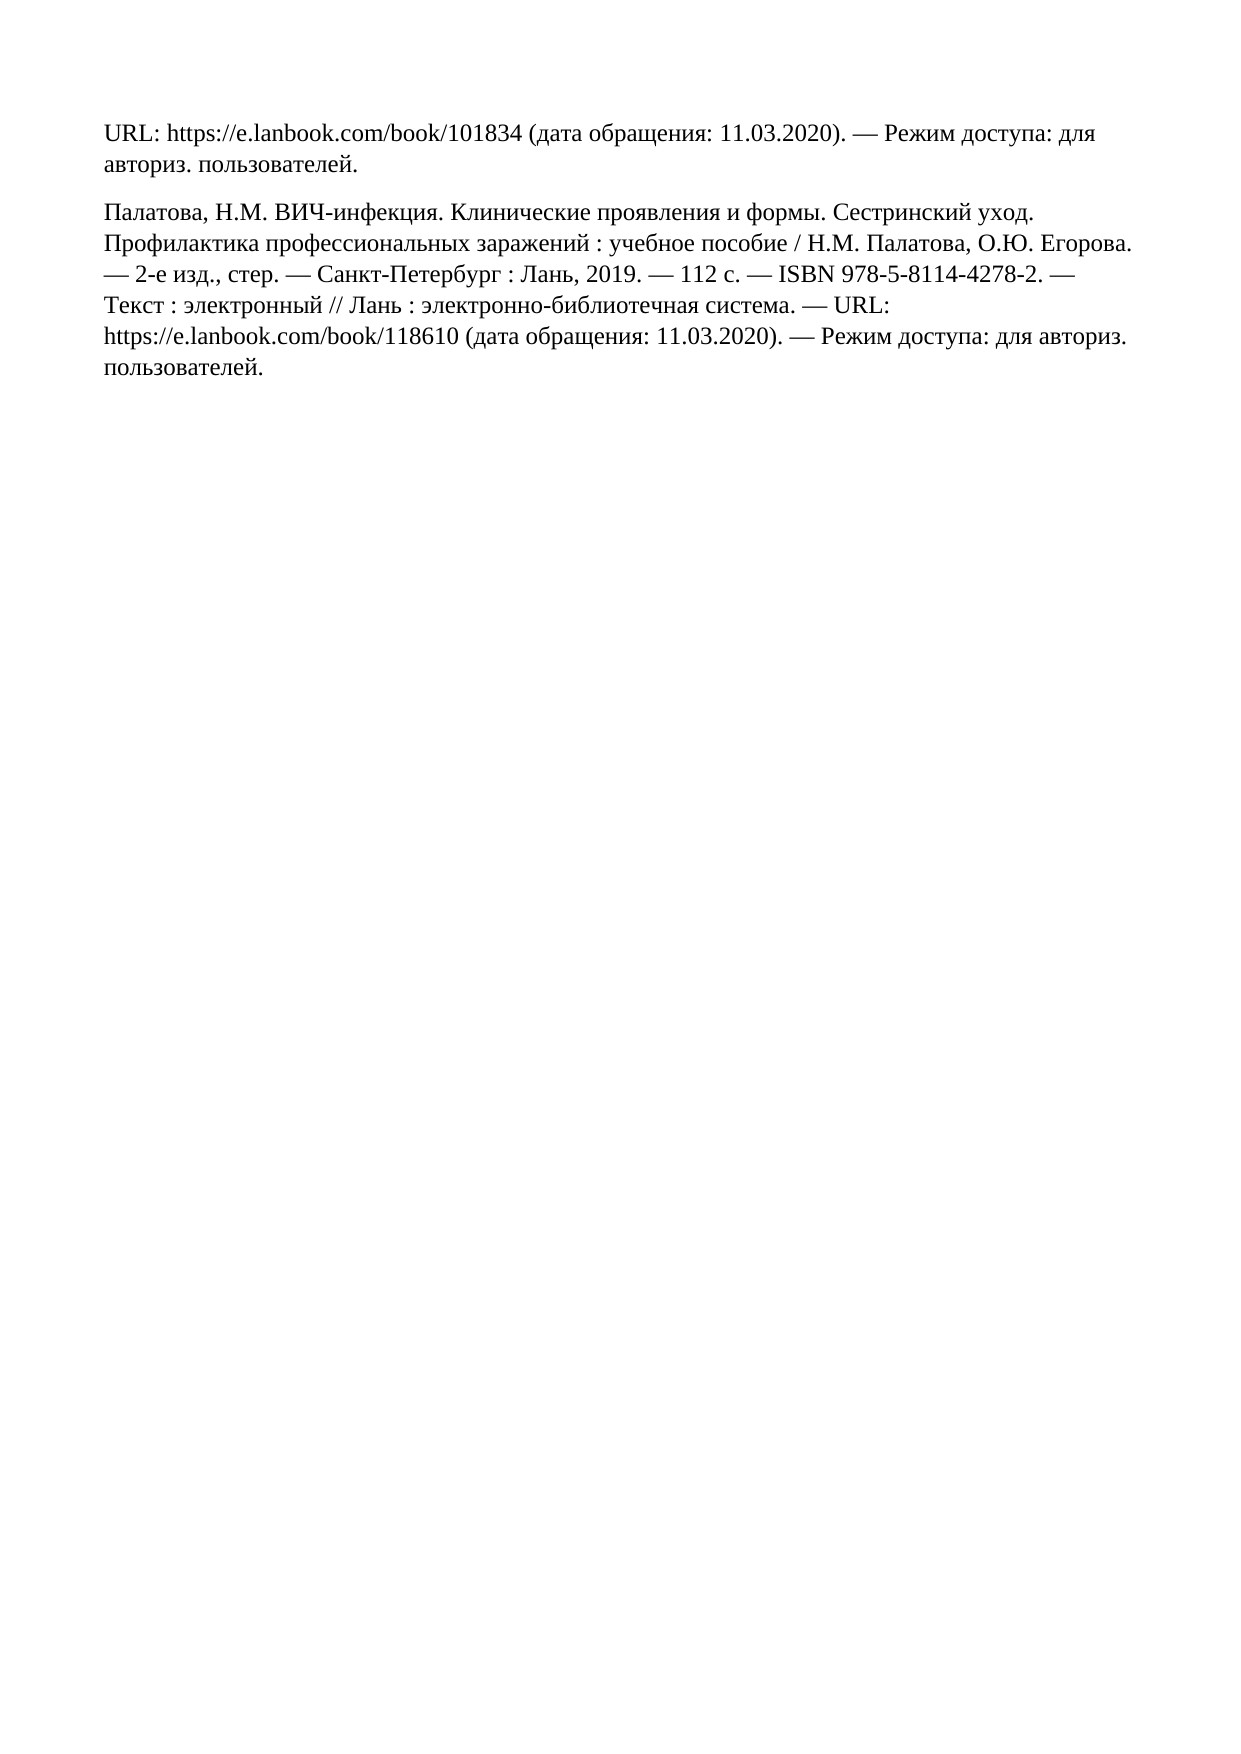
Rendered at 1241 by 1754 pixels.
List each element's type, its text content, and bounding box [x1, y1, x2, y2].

text Палатова, Н.М. ВИЧ-инфекция. Клинические проявления и формы. Сестринский уход. Профилактика профессиональных заражений : учебное пособие / Н.М. Палатова, О.Ю. Егорова. — 2-е изд., стер. — Санкт-Петербург : Лань, 2019. — 112 с. — ISBN 978-5-8114-4278-2. — Текст : электронный // Лань : электронно-библиотечная система. — URL: https://e.lanbook.com/book/118610 (дата обращения: 11.03.2020). — Режим доступа: для авториз. пользователей. [103, 197, 1152, 381]
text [103, 118, 1152, 178]
